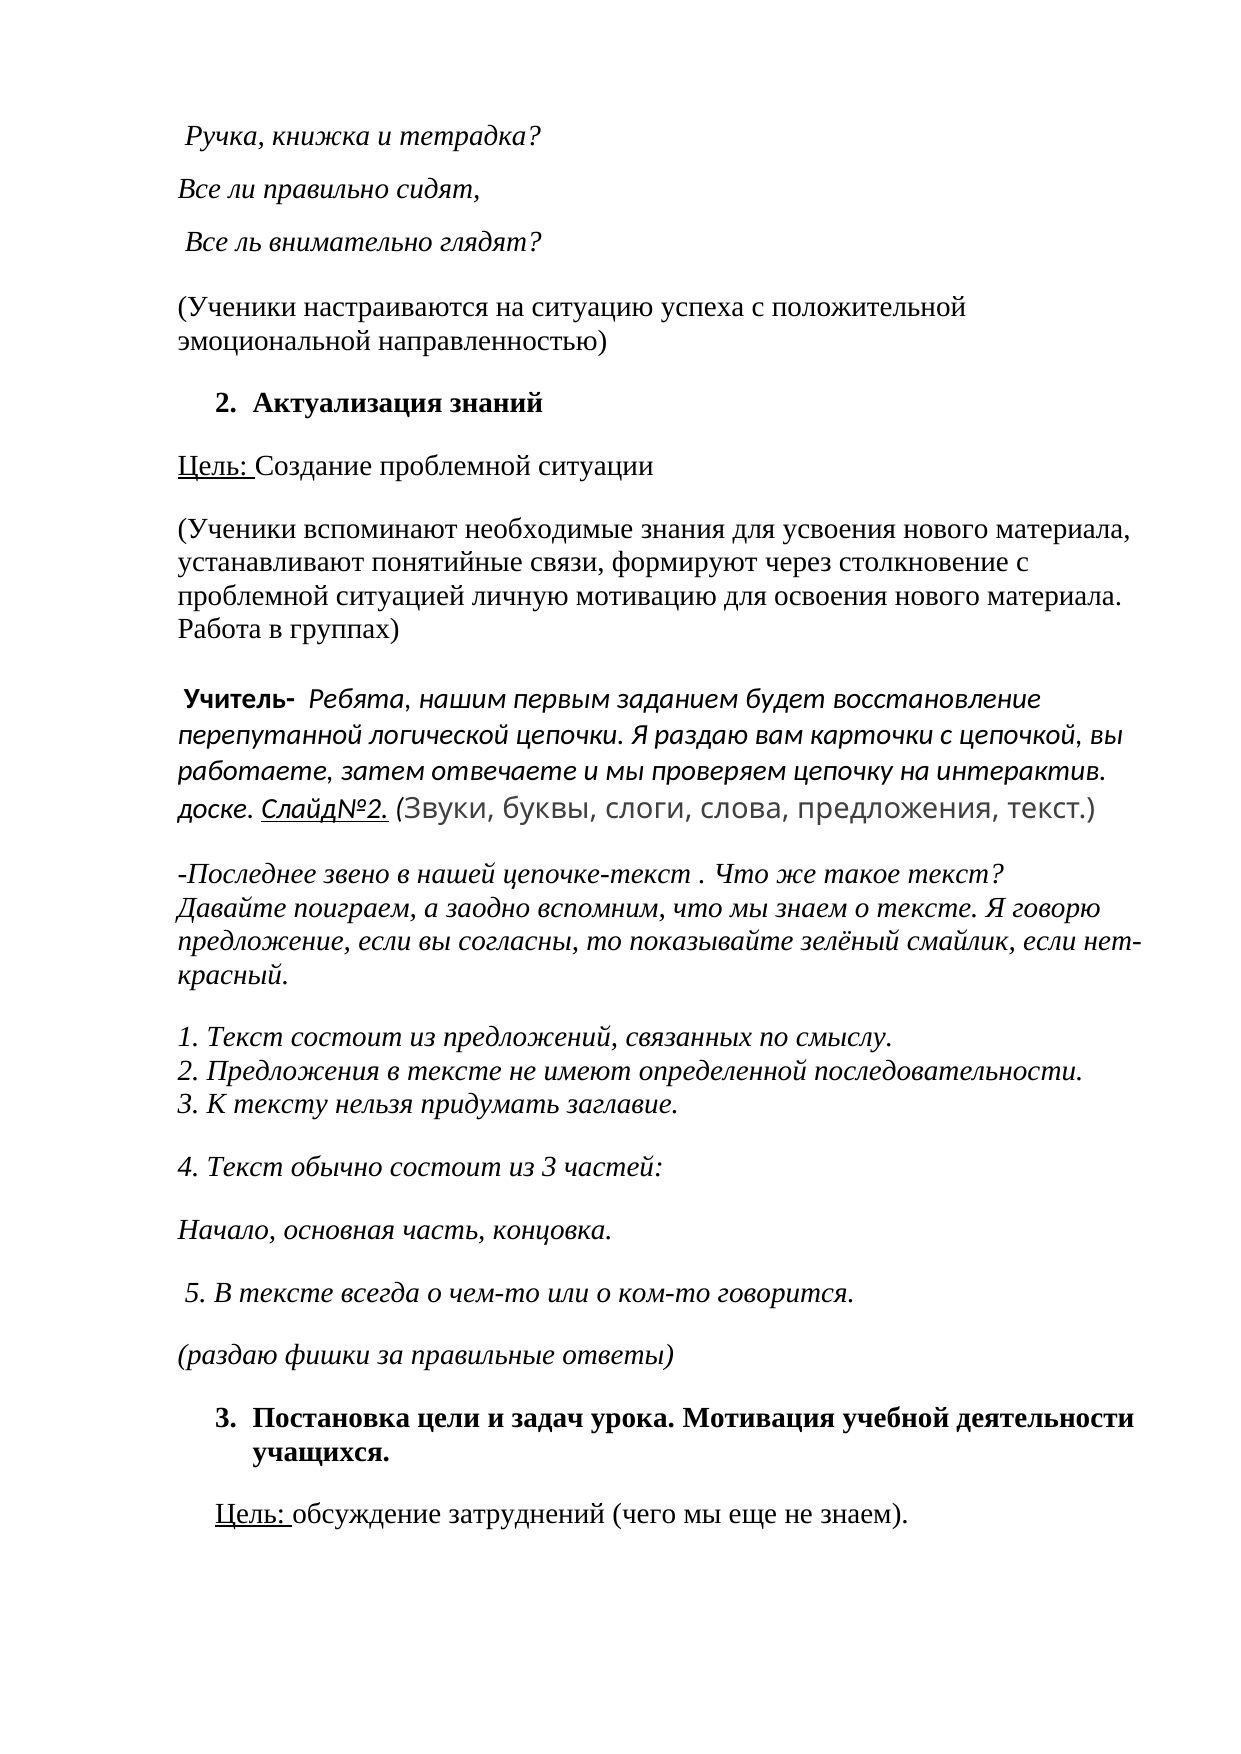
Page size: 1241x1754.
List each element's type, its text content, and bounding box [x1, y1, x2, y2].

text Начало, основная часть, концовка. [177, 1212, 1152, 1246]
text 4. Текст обычно состоит из 3 частей: [177, 1149, 1152, 1183]
text (Ученики вспоминают необходимые знания для усвоения нового материала, устанавливают понятийные связи, формируют через столкновение с проблемной ситуацией личную мотивацию для освоения нового материала. Работа в группах) [177, 511, 1152, 645]
text Все ли правильно сидят, [177, 171, 1152, 204]
text -Последнее звено в нашей цепочке-текст . Что же такое текст? Давайте поиграем, а заодно вспомним, что мы знаем о тексте. Я говорю предложение, если вы согласны, то показывайте зелёный смайлик, если нет-красный. [177, 856, 1152, 990]
text Все ль внимательно глядят? [177, 224, 1152, 257]
text 5. В тексте всегда о чем-то или о ком-то говорится. [177, 1275, 1152, 1308]
text Цель: обсуждение затруднений (чего мы еще не знаем). [215, 1496, 1152, 1530]
text Учитель- Ребята, нашим первым заданием будет восстановление перепутанной логической цепочки. Я раздаю вам карточки с цепочкой, вы работаете, затем отвечаете и мы проверяем цепочку на интерактив. доске. Слайд№2. (Звуки, буквы, слоги, слова, предложения, текст.) [177, 681, 1152, 827]
text Цель: Создание проблемной ситуации [177, 448, 1152, 482]
text 1. Текст состоит из предложений, связанных по смыслу. 2. Предложения в тексте не имеют определенной последовательности. 3. К тексту нельзя придумать заглавие. [177, 1019, 1152, 1120]
list Постановка цели и задач урока. Мотивация учебной деятельности учащихся. [215, 1400, 1152, 1467]
text (раздаю фишки за правильные ответы) [177, 1337, 1152, 1371]
list Актуализация знаний [215, 385, 1152, 419]
text Ручка, книжка и тетрадка? [177, 118, 1152, 152]
text (Ученики настраиваются на ситуацию успеха с положительной эмоциональной направленностью) [177, 289, 1152, 356]
